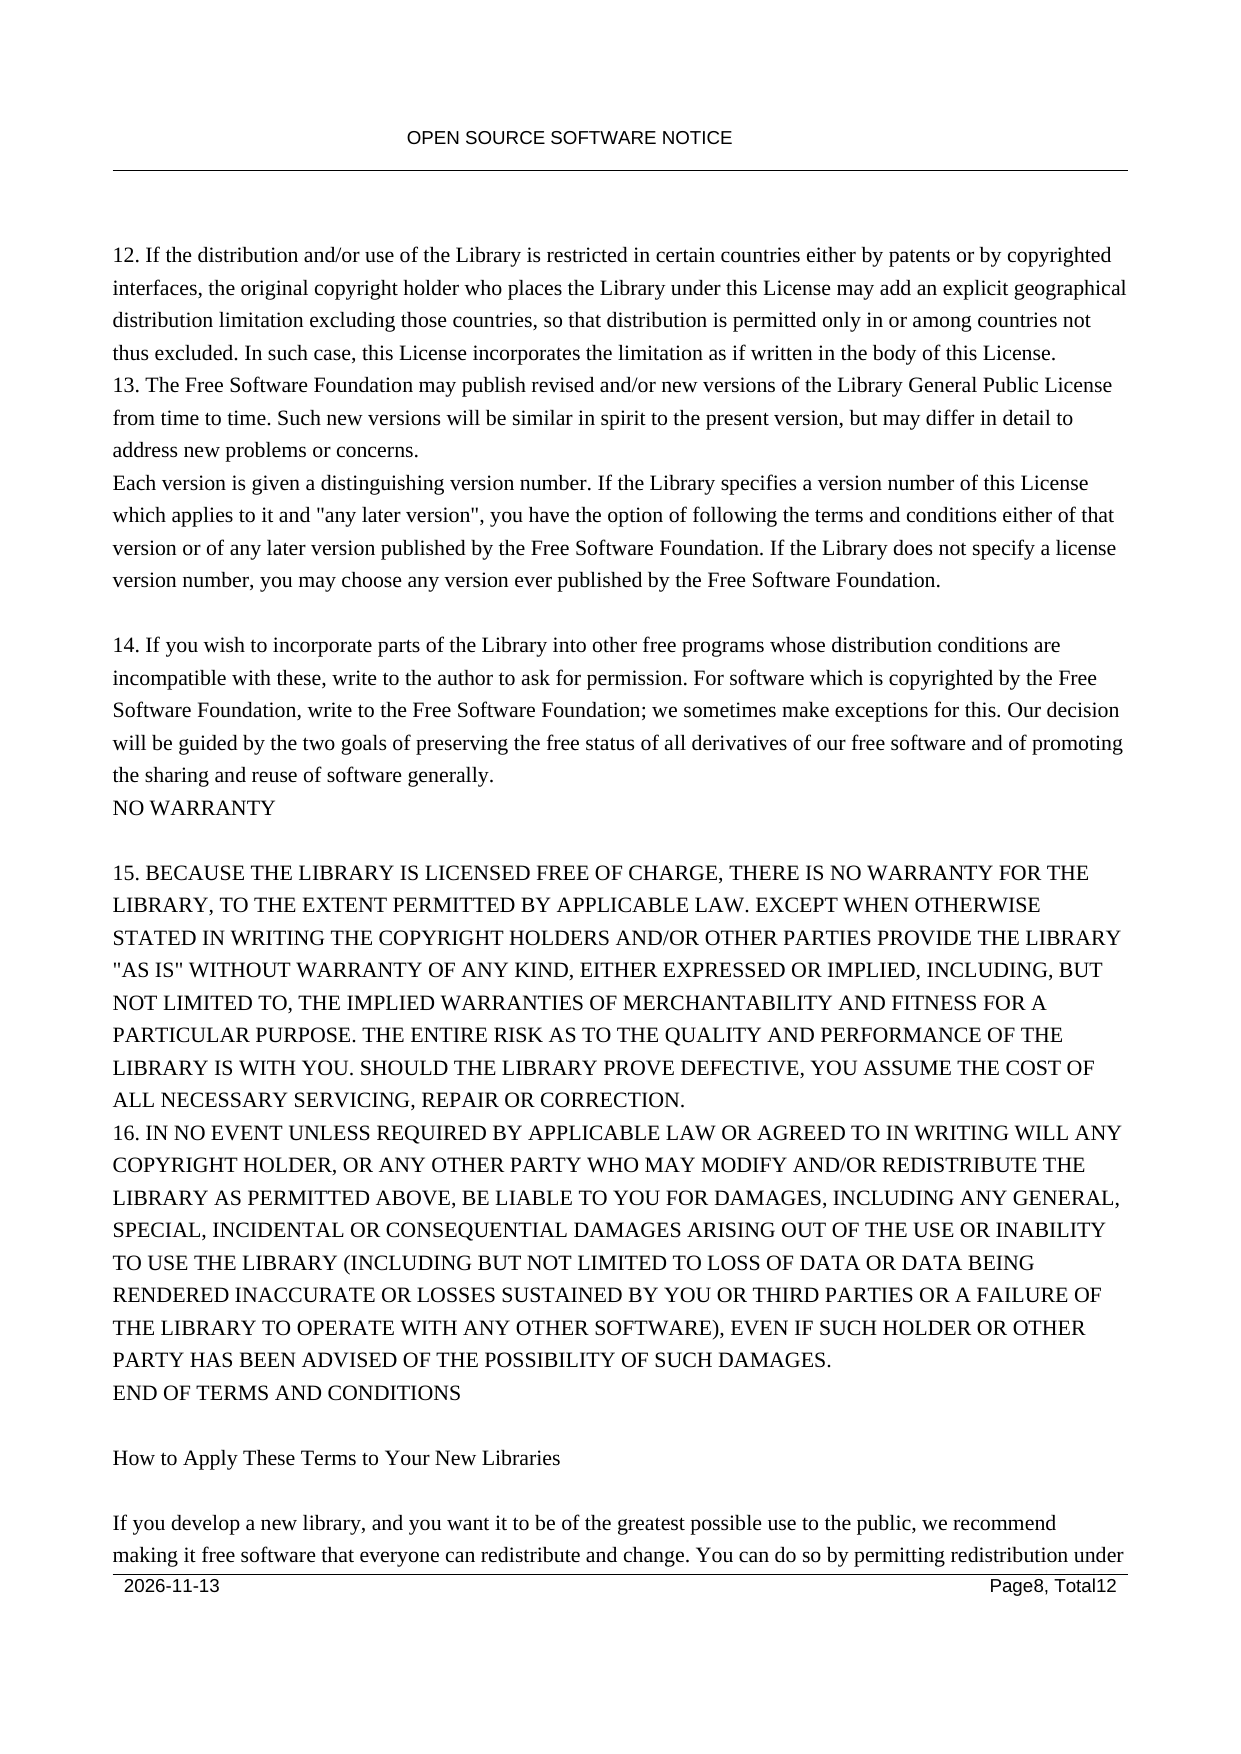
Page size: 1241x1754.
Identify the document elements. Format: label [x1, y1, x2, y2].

text [112, 206, 1128, 1571]
